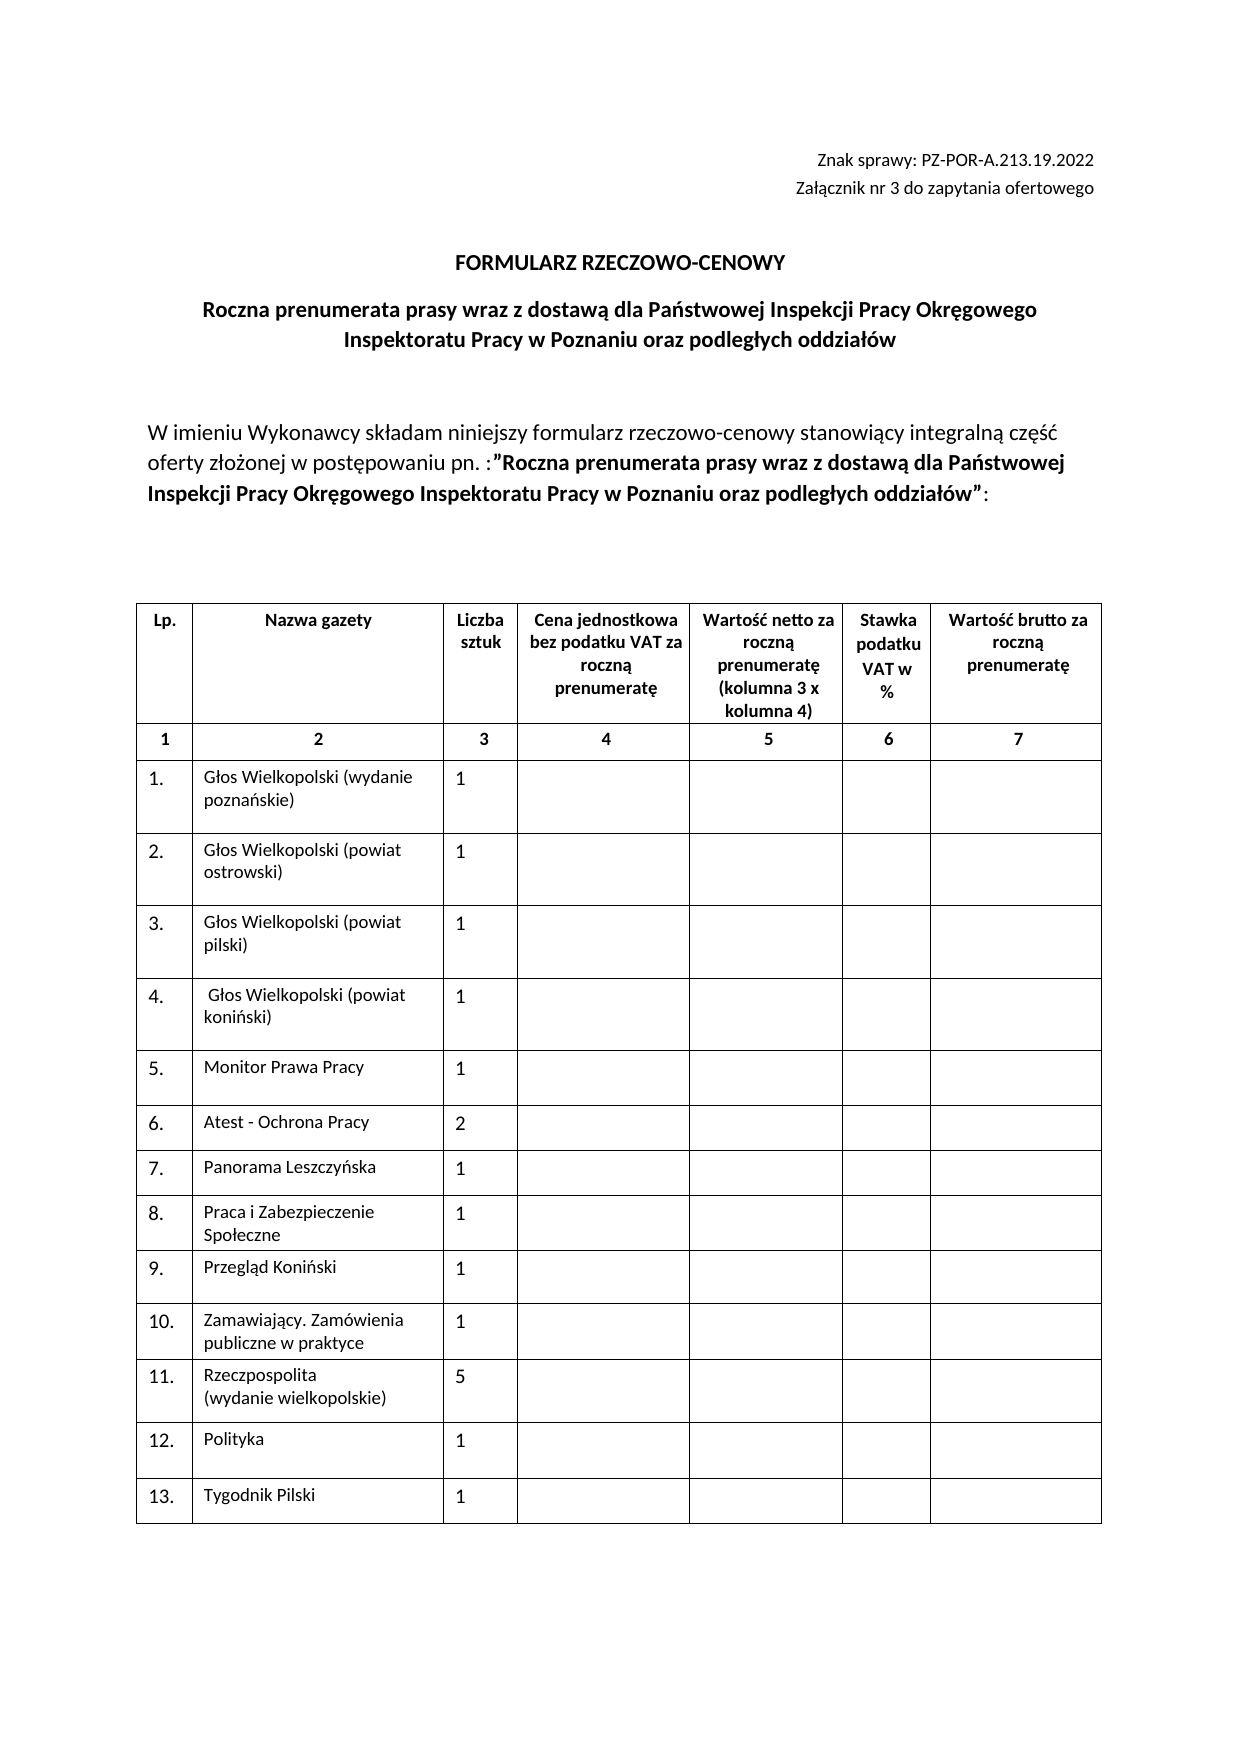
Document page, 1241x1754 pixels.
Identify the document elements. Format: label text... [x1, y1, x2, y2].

table_cell [843, 1051, 930, 1105]
table_cell [931, 1106, 1101, 1150]
table_cell 11. [137, 1360, 192, 1422]
table_cell 2 [444, 1106, 517, 1150]
table_cell 1 [444, 761, 517, 833]
table_cell [931, 1423, 1101, 1478]
table_cell [518, 1106, 689, 1150]
table_cell [518, 1360, 689, 1422]
table_cell [690, 906, 842, 978]
table_cell 10. [137, 1304, 192, 1358]
table_cell Praca i Zabezpieczenie Społeczne [193, 1196, 443, 1250]
table_cell [518, 834, 689, 905]
table_cell 1 [444, 1304, 517, 1358]
table_cell [843, 1423, 930, 1478]
table_cell [843, 1106, 930, 1150]
table_cell 5 [444, 1360, 517, 1422]
table_header Cena jednostkowa bez podatku VAT za roczną prenumeratę [518, 604, 689, 722]
table_cell [843, 906, 930, 978]
text W imieniu Wykonawcy składam niniejszy formularz rzeczowo-cenowy stanowiący integralną część oferty złożonej w postępowaniu pn. :”Roczna prenumerata prasy wraz z dostawą dla Państwowej Inspekcji Pracy Okręgowego Inspektoratu Pracy w Poznaniu oraz podległych oddziałów”: [147, 418, 1093, 507]
table_cell Tygodnik Pilski [193, 1479, 443, 1523]
table_cell 1 [444, 1423, 517, 1478]
table_cell [518, 761, 689, 833]
text Inspektoratu Pracy w Poznaniu oraz podległych oddziałów [148, 325, 1092, 353]
table_cell Głos Wielkopolski (wydanie poznańskie) [193, 761, 443, 833]
table_cell Zamawiający. Zamówienia publiczne w praktyce [193, 1304, 443, 1358]
table_cell 1 [137, 724, 192, 760]
table_cell 1 [444, 979, 517, 1050]
table_cell [690, 979, 842, 1050]
table_cell 6. [137, 1106, 192, 1150]
table_cell Monitor Prawa Pracy [193, 1051, 443, 1105]
table_cell 1 [444, 1196, 517, 1250]
text FORMULARZ RZECZOWO-CENOWY [148, 248, 1093, 276]
table_cell [843, 1360, 930, 1422]
table_cell [931, 1479, 1101, 1523]
table_cell 4. [137, 979, 192, 1050]
table_cell 2 [193, 724, 443, 760]
table_cell 1 [444, 906, 517, 978]
table_cell 6 [843, 724, 930, 760]
table_cell [690, 834, 842, 905]
table_cell [690, 1196, 842, 1250]
table_header Stawka podatku VAT w % [843, 604, 930, 722]
table_cell Rzeczpospolita (wydanie wielkopolskie) [193, 1360, 443, 1422]
table_cell Głos Wielkopolski (powiat pilski) [193, 906, 443, 978]
table_cell 3. [137, 906, 192, 978]
table_cell [931, 1151, 1101, 1195]
table_cell [931, 1251, 1101, 1303]
table_cell [690, 1479, 842, 1523]
table_cell 1 [444, 1051, 517, 1105]
table_cell [518, 1423, 689, 1478]
table_cell [843, 1304, 930, 1358]
table_cell [843, 1196, 930, 1250]
table_cell [843, 1479, 930, 1523]
table_cell [690, 1304, 842, 1358]
table_header Liczba sztuk [444, 604, 517, 722]
table_cell [931, 1196, 1101, 1250]
table_cell 9. [137, 1251, 192, 1303]
table_cell [931, 1360, 1101, 1422]
table_cell 1. [137, 761, 192, 833]
table_cell [518, 906, 689, 978]
table_cell [843, 979, 930, 1050]
table_cell [518, 1051, 689, 1105]
table_cell Atest - Ochrona Pracy [193, 1106, 443, 1150]
text Załącznik nr 3 do zapytania ofertowego [147, 177, 1094, 199]
table_cell Polityka [193, 1423, 443, 1478]
table_cell 1 [444, 1479, 517, 1523]
table_header Lp. [137, 604, 192, 722]
table_cell [518, 1304, 689, 1358]
table_cell [690, 1360, 842, 1422]
table_cell [518, 1251, 689, 1303]
table_cell [518, 1196, 689, 1250]
table_cell 4 [518, 724, 689, 760]
table_cell [518, 979, 689, 1050]
text Roczna prenumerata prasy wraz z dostawą dla Państwowej Inspekcji Pracy Okręgowego [148, 295, 1092, 323]
table_cell 13. [137, 1479, 192, 1523]
table_cell [690, 1051, 842, 1105]
table_cell [931, 834, 1101, 905]
table_cell [843, 834, 930, 905]
table_cell 1 [444, 834, 517, 905]
table_header Wartość netto za roczną prenumeratę (kolumna 3 x kolumna 4) [690, 604, 842, 722]
table_cell 1 [444, 1151, 517, 1195]
table_cell 7. [137, 1151, 192, 1195]
table_cell [931, 979, 1101, 1050]
table_cell [518, 1151, 689, 1195]
table_cell [931, 1051, 1101, 1105]
table_cell [690, 1151, 842, 1195]
table_cell Głos Wielkopolski (powiat ostrowski) [193, 834, 443, 905]
table_cell 3 [444, 724, 517, 760]
table_cell 7 [931, 724, 1101, 760]
table_cell [843, 1151, 930, 1195]
table_cell 5 [690, 724, 842, 760]
table_cell 8. [137, 1196, 192, 1250]
table_cell [931, 761, 1101, 833]
table_cell Głos Wielkopolski (powiat koniński) [193, 979, 443, 1050]
table_cell Przegląd Koniński [193, 1251, 443, 1303]
table_cell [518, 1479, 689, 1523]
table_cell 12. [137, 1423, 192, 1478]
table_cell 1 [444, 1251, 517, 1303]
text Znak sprawy: PZ-POR-A.213.19.2022 [147, 148, 1094, 171]
table_header Nazwa gazety [193, 604, 443, 722]
table_cell [843, 761, 930, 833]
table_cell [690, 1106, 842, 1150]
table_cell [931, 906, 1101, 978]
table_cell [690, 761, 842, 833]
table_cell 2. [137, 834, 192, 905]
table_cell Panorama Leszczyńska [193, 1151, 443, 1195]
table_cell [931, 1304, 1101, 1358]
table_cell [690, 1251, 842, 1303]
table_cell [690, 1423, 842, 1478]
table_header Wartość brutto za roczną prenumeratę [931, 604, 1101, 722]
table_cell [843, 1251, 930, 1303]
table_cell 5. [137, 1051, 192, 1105]
